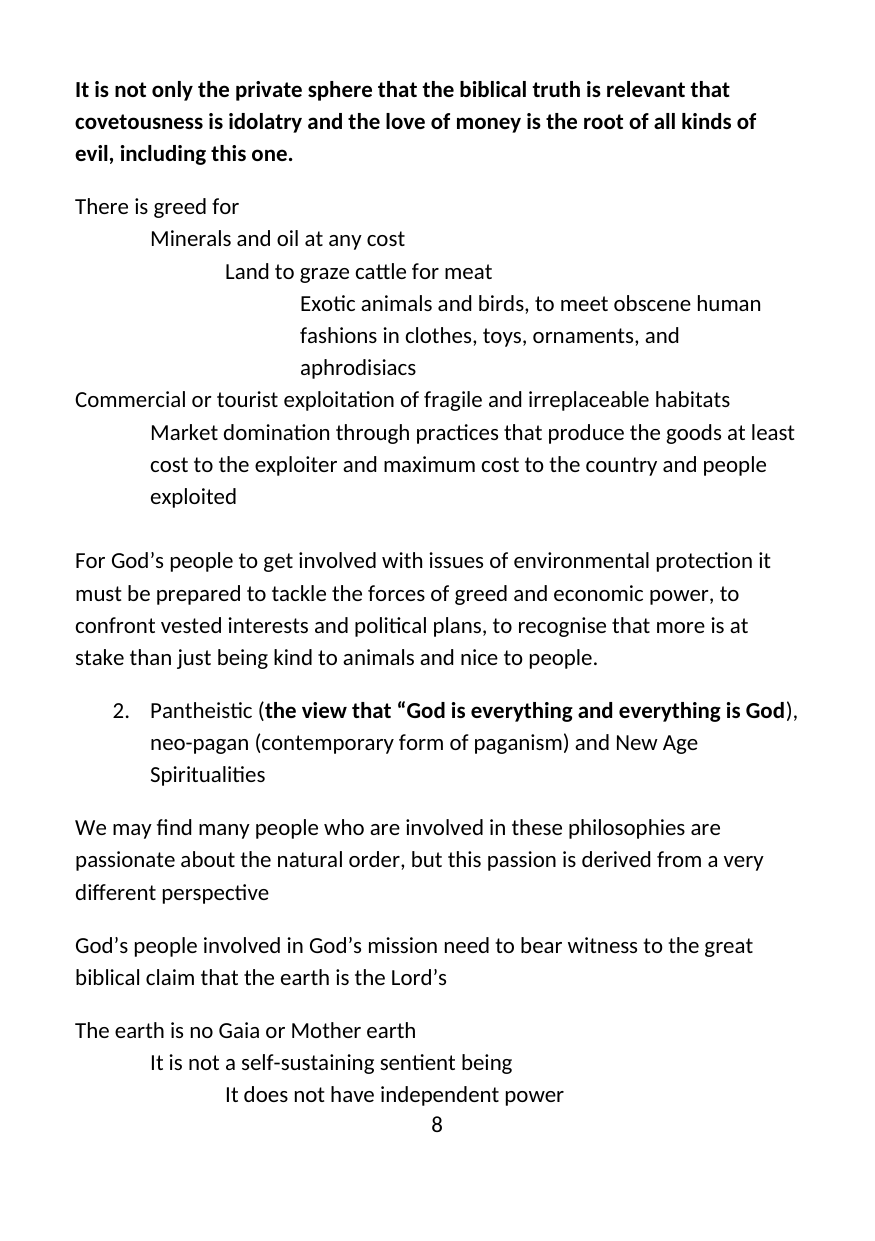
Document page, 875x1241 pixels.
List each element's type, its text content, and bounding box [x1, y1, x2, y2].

text There is greed for [75, 192, 799, 220]
text Commercial or tourist exploitation of fragile and irreplaceable habitats [75, 386, 799, 413]
text God’s people involved in God’s mission need to bear witness to the great biblical claim that the earth is the Lord’s [75, 931, 799, 991]
list Pantheistic (the view that “God is everything and everything is God), neo-pagan (contemporary form of paganism) and New Age Spiritualities [112, 696, 799, 788]
text Market domination through practices that produce the goods at least cost to the exploiter and maximum cost to the country and people exploited [150, 418, 799, 510]
text The earth is no Gaia or Mother earth [75, 1016, 799, 1044]
text Minerals and oil at any cost [75, 224, 799, 253]
text It is not a self-sustaining sentient being [75, 1048, 799, 1076]
text It does not have independent power [150, 1080, 799, 1108]
text Exotic animals and birds, to meet obscene human fashions in clothes, toys, ornaments, and aphrodisiacs [300, 289, 799, 381]
text We may find many people who are involved in these philosophies are passionate about the natural order, but this passion is derived from a very different perspective [75, 813, 799, 906]
text It is not only the private sphere that the biblical truth is relevant that covetousness is idolatry and the love of money is the root of all kinds of evil, including this one. [75, 75, 799, 167]
text For God’s people to get involved with issues of environmental protection it must be prepared to tackle the forces of greed and economic power, to confront vested interests and political plans, to recognise that more is at stake than just being kind to animals and nice to people. [75, 546, 799, 671]
text Land to graze cattle for meat [150, 257, 799, 285]
